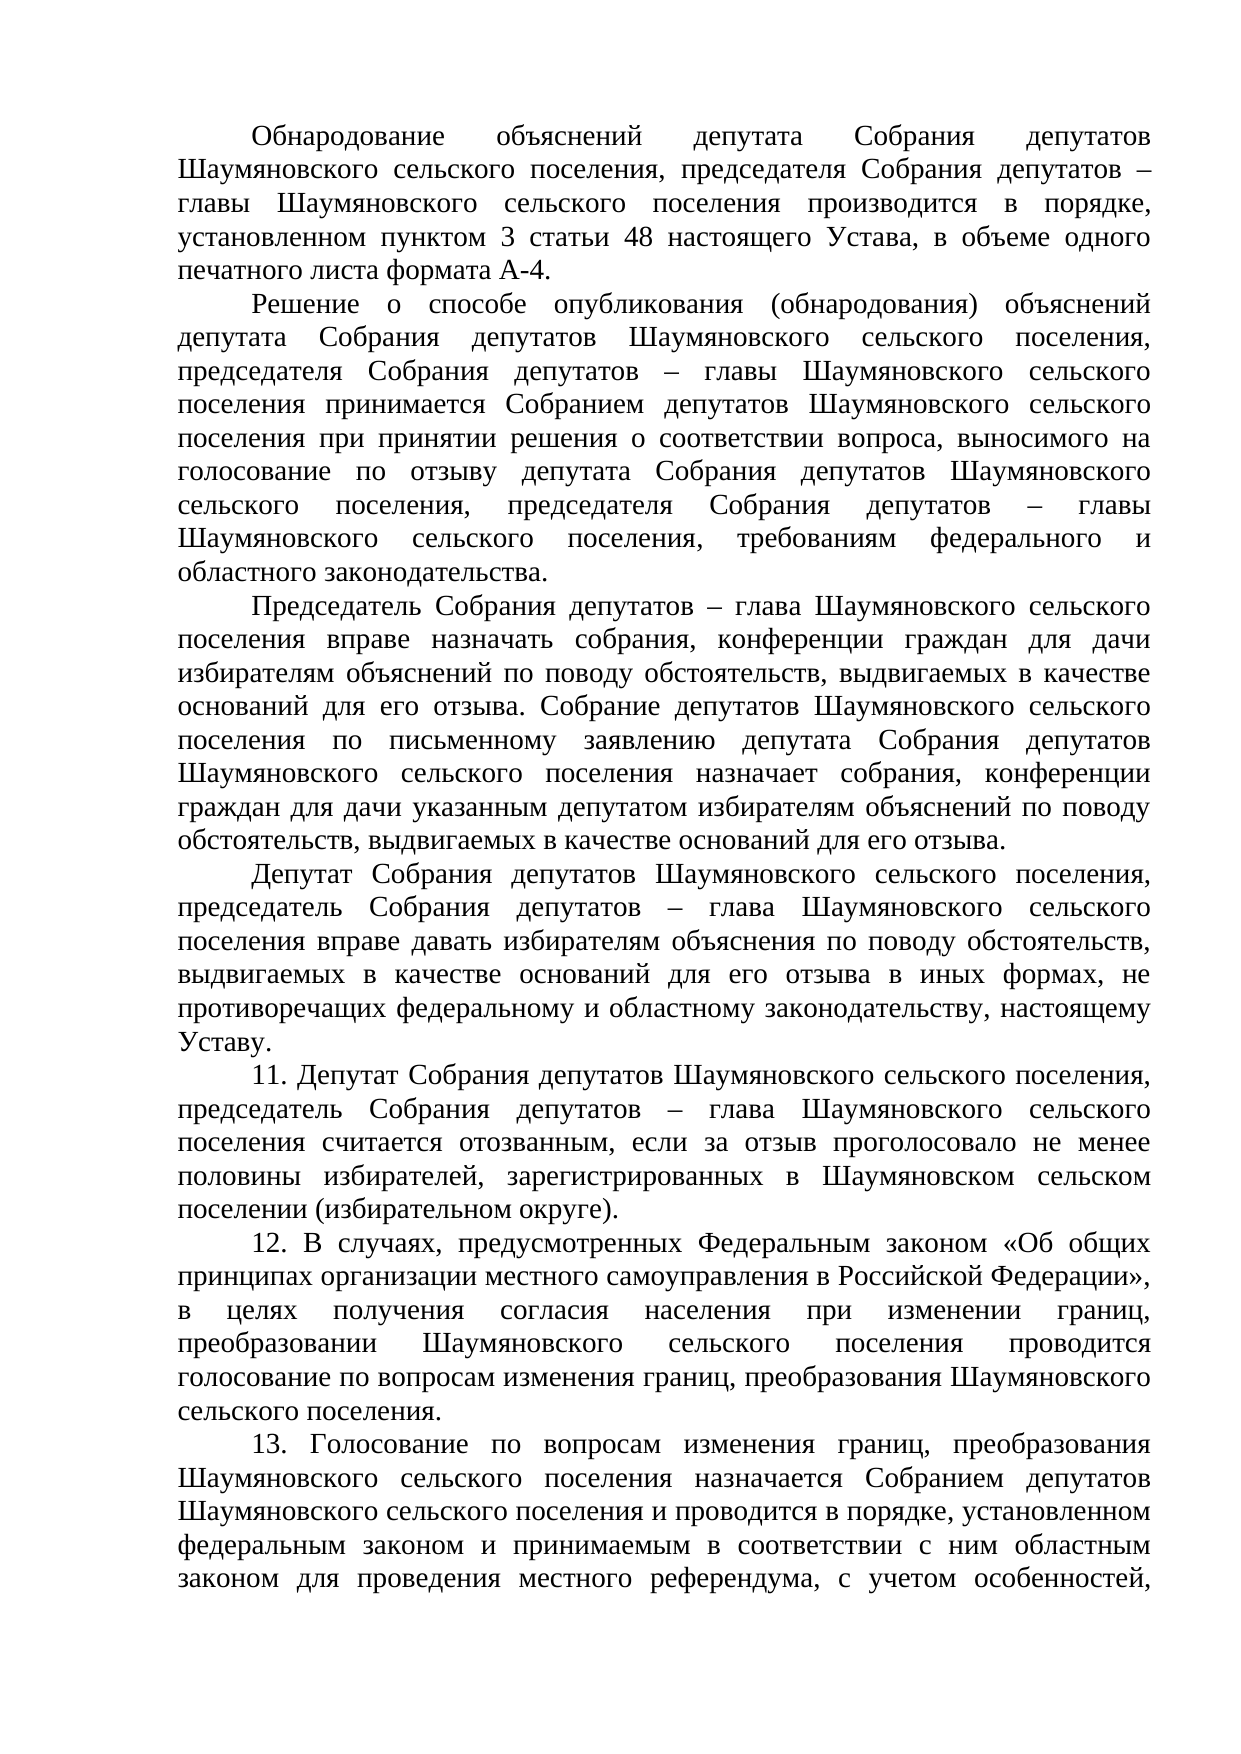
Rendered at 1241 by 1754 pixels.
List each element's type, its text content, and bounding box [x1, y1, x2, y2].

text 12. В случаях, предусмотренных Федеральным законом «Об общих принципах организации местного самоуправления в Российской Федерации», в целях получения согласия населения при изменении границ, преобразовании Шаумяновского сельского поселения проводится голосование по вопросам изменения границ, преобразования Шаумяновского сельского поселения. [177, 1225, 1152, 1426]
text Обнародование объяснений депутата Собрания депутатов Шаумяновского сельского поселения, председателя Собрания депутатов – главы Шаумяновского сельского поселения производится в порядке, установленном пунктом 3 статьи 48 настоящего Устава, в объеме одного печатного листа формата А-4. [177, 118, 1152, 286]
text 11. Депутат Собрания депутатов Шаумяновского сельского поселения, председатель Собрания депутатов – глава Шаумяновского сельского поселения считается отозванным, если за отзыв проголосовало не менее половины избирателей, зарегистрированных в Шаумяновском сельском поселении (избирательном округе). [177, 1057, 1152, 1225]
text Председатель Собрания депутатов – глава Шаумяновского сельского поселения вправе назначать собрания, конференции граждан для дачи избирателям объяснений по поводу обстоятельств, выдвигаемых в качестве оснований для его отзыва. Собрание депутатов Шаумяновского сельского поселения по письменному заявлению депутата Собрания депутатов Шаумяновского сельского поселения назначает собрания, конференции граждан для дачи указанным депутатом избирателям объяснений по поводу обстоятельств, выдвигаемых в качестве оснований для его отзыва. [177, 588, 1152, 856]
text Депутат Собрания депутатов Шаумяновского сельского поселения, председатель Собрания депутатов – глава Шаумяновского сельского поселения вправе давать избирателям объяснения по поводу обстоятельств, выдвигаемых в качестве оснований для его отзыва в иных формах, не противоречащих федеральному и областному законодательству, настоящему Уставу. [177, 856, 1152, 1057]
text Решение о способе опубликования (обнародования) объяснений депутата Собрания депутатов Шаумяновского сельского поселения, председателя Собрания депутатов – главы Шаумяновского сельского поселения принимается Собранием депутатов Шаумяновского сельского поселения при принятии решения о соответствии вопроса, выносимого на голосование по отзыву депутата Собрания депутатов Шаумяновского сельского поселения, председателя Собрания депутатов – главы Шаумяновского сельского поселения, требованиям федерального и областного законодательства. [177, 286, 1152, 588]
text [177, 1426, 1152, 1594]
